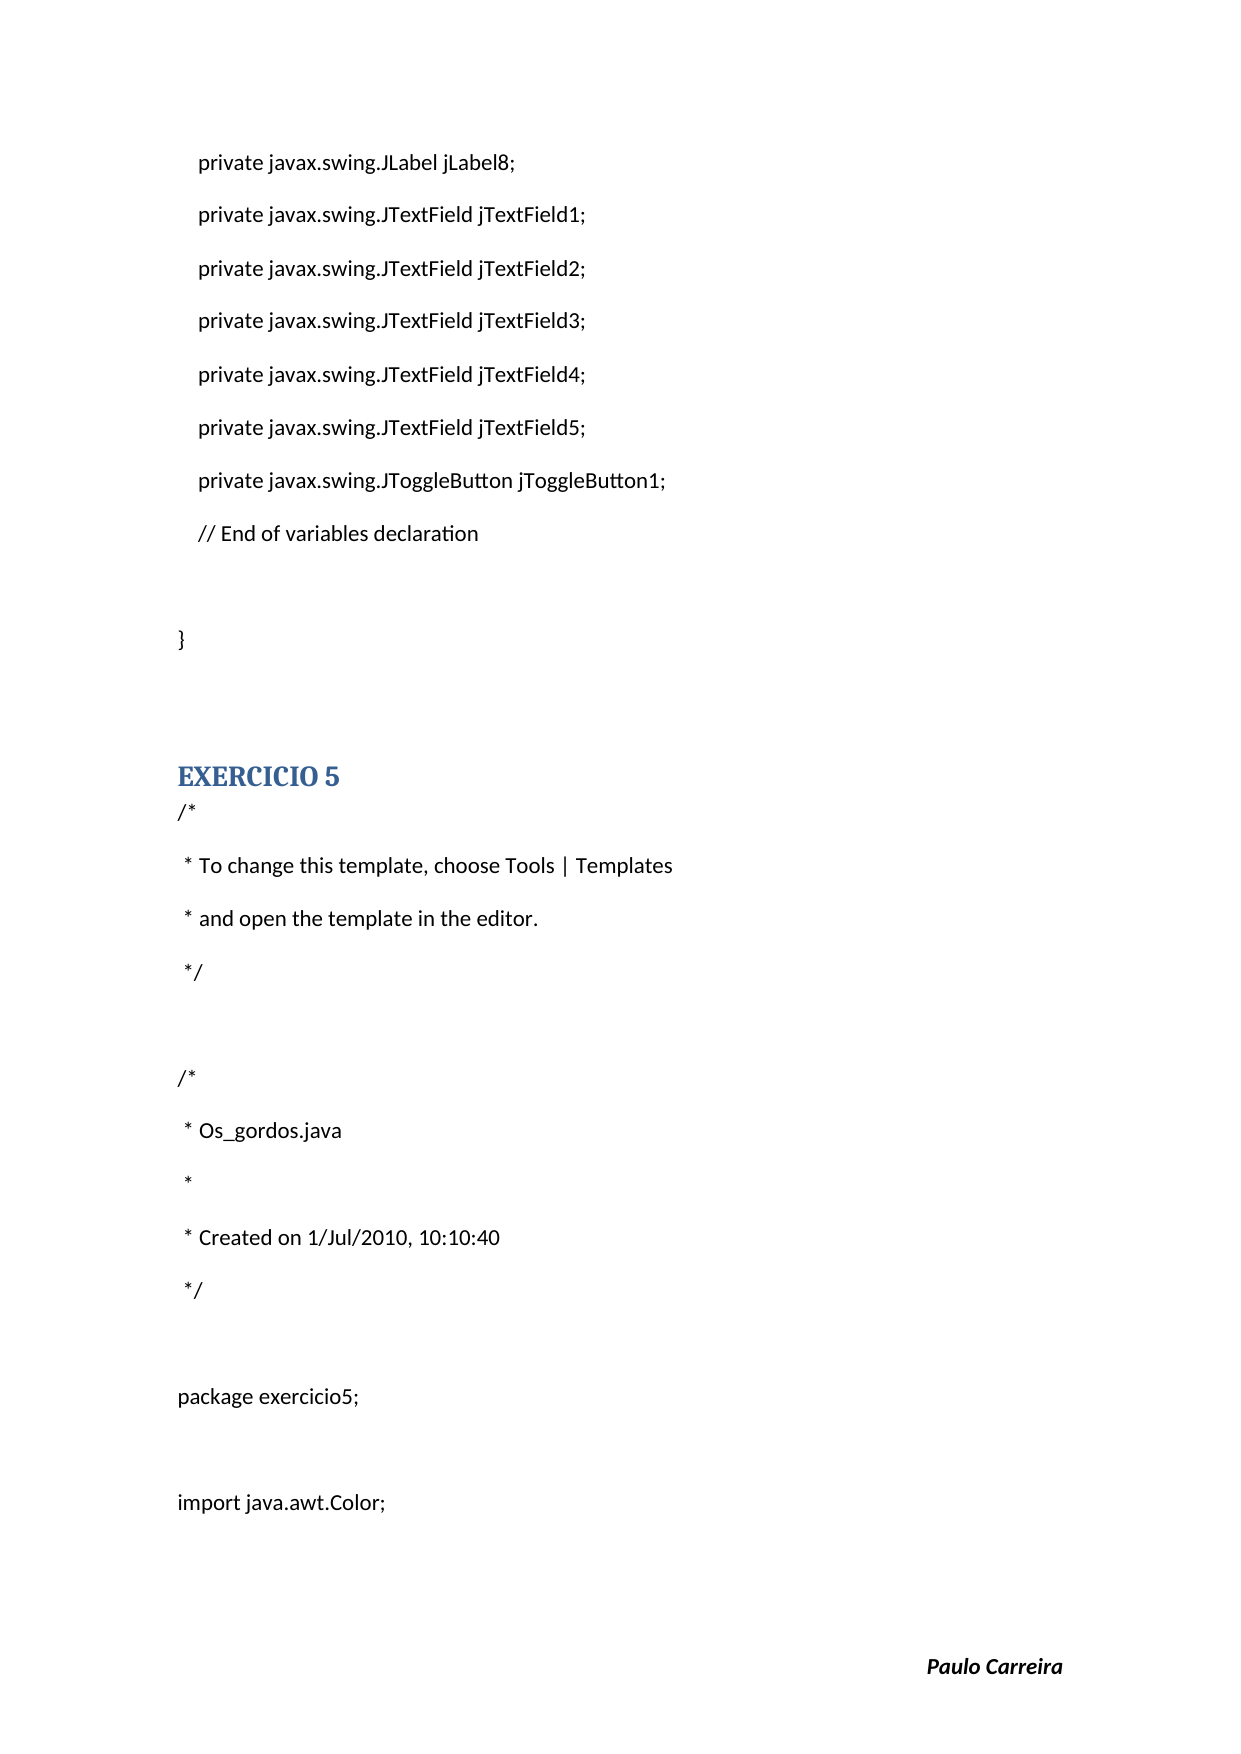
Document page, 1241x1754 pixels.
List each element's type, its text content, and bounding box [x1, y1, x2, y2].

text /* [177, 1064, 1063, 1092]
subtitle EXERCICIO 5 [177, 760, 1063, 793]
text private javax.swing.JTextField jTextField1; [177, 201, 1063, 229]
text private javax.swing.JToggleButton jToggleButton1; [177, 466, 1063, 494]
text private javax.swing.JTextField jTextField2; [177, 254, 1063, 282]
text * To change this template, choose Tools | Templates [177, 852, 1063, 879]
text private javax.swing.JTextField jTextField4; [177, 360, 1063, 388]
text * Created on 1/Jul/2010, 10:10:40 [177, 1223, 1063, 1251]
text private javax.swing.JTextField jTextField5; [177, 413, 1063, 441]
text private javax.swing.JLabel jLabel8; [177, 148, 1063, 176]
text package exercicio5; [177, 1382, 1063, 1410]
text */ [177, 1276, 1063, 1304]
text */ [177, 958, 1063, 986]
text /* [177, 798, 1063, 827]
text * Os_gordos.java [177, 1117, 1063, 1145]
text * and open the template in the editor. [177, 904, 1063, 933]
text } [177, 625, 1063, 653]
text // End of variables declaration [177, 519, 1063, 547]
text * [177, 1170, 1063, 1198]
text private javax.swing.JTextField jTextField3; [177, 307, 1063, 335]
text import java.awt.Color; [177, 1488, 1063, 1516]
